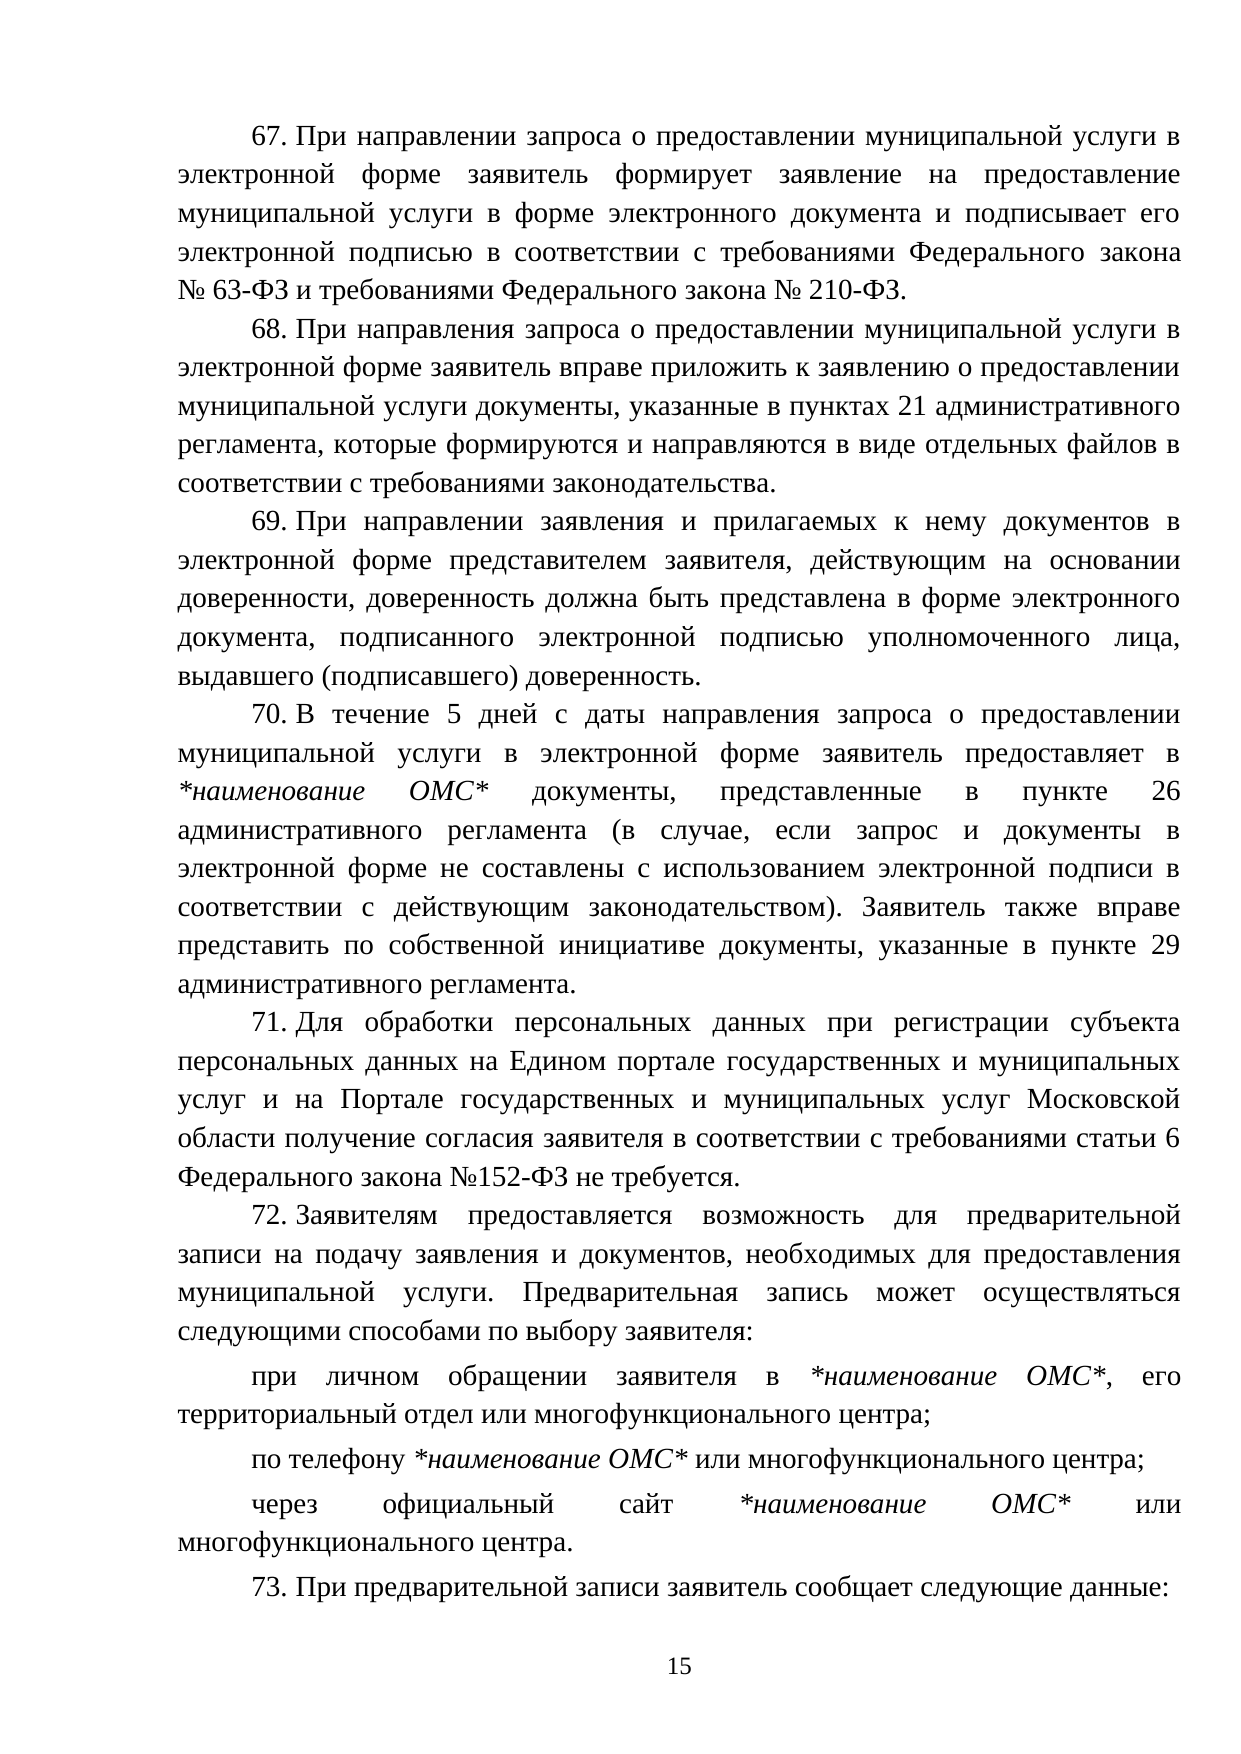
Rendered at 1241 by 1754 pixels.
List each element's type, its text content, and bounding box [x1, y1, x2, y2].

text при личном обращении заявителя в *наименование ОМС*, его территориальный отдел или многофункционального центра; [177, 1358, 1181, 1430]
list При направлении запроса о предоставлении муниципальной услуги в электронной форме заявитель формирует заявление на предоставление муниципальной услуги в форме электронного документа и подписывает его электронной подписью в соответствии с требованиями Федерального закона № 63-ФЗ и требованиями Федерального закона № 210-ФЗ. [177, 118, 1181, 306]
list Для обработки персональных данных при регистрации субъекта персональных данных на Едином портале государственных и муниципальных услуг и на Портале государственных и муниципальных услуг Московской области получение согласия заявителя в соответствии с требованиями статьи 6 Федерального закона №152-ФЗ не требуется. [177, 1004, 1181, 1192]
list При направлении заявления и прилагаемых к нему документов в электронной форме представителем заявителя, действующим на основании доверенности, доверенность должна быть представлена в форме электронного документа, подписанного электронной подписью уполномоченного лица, выдавшего (подписавшего) доверенность. [177, 503, 1181, 691]
list При направления запроса о предоставлении муниципальной услуги в электронной форме заявитель вправе приложить к заявлению о предоставлении муниципальной услуги документы, указанные в пунктах 21 административного регламента, которые формируются и направляются в виде отдельных файлов в соответствии с требованиями законодательства. [177, 311, 1181, 498]
list При предварительной записи заявитель сообщает следующие данные: [177, 1569, 1181, 1603]
list В течение 5 дней с даты направления запроса о предоставлении муниципальной услуги в электронной форме заявитель предоставляет в *наименование ОМС* документы, представленные в пункте 26 административного регламента (в случае, если запрос и документы в электронной форме не составлены с использованием электронной подписи в соответствии с действующим законодательством). Заявитель также вправе представить по собственной инициативе документы, указанные в пункте 29 административного регламента. [177, 696, 1181, 999]
text по телефону *наименование ОМС* или многофункционального центра; [177, 1441, 1181, 1474]
list Заявителям предоставляется возможность для предварительной записи на подачу заявления и документов, необходимых для предоставления муниципальной услуги. Предварительная запись может осуществляться следующими способами по выбору заявителя: [177, 1197, 1181, 1346]
text через официальный сайт *наименование ОМС* или многофункционального центра. [177, 1486, 1181, 1558]
